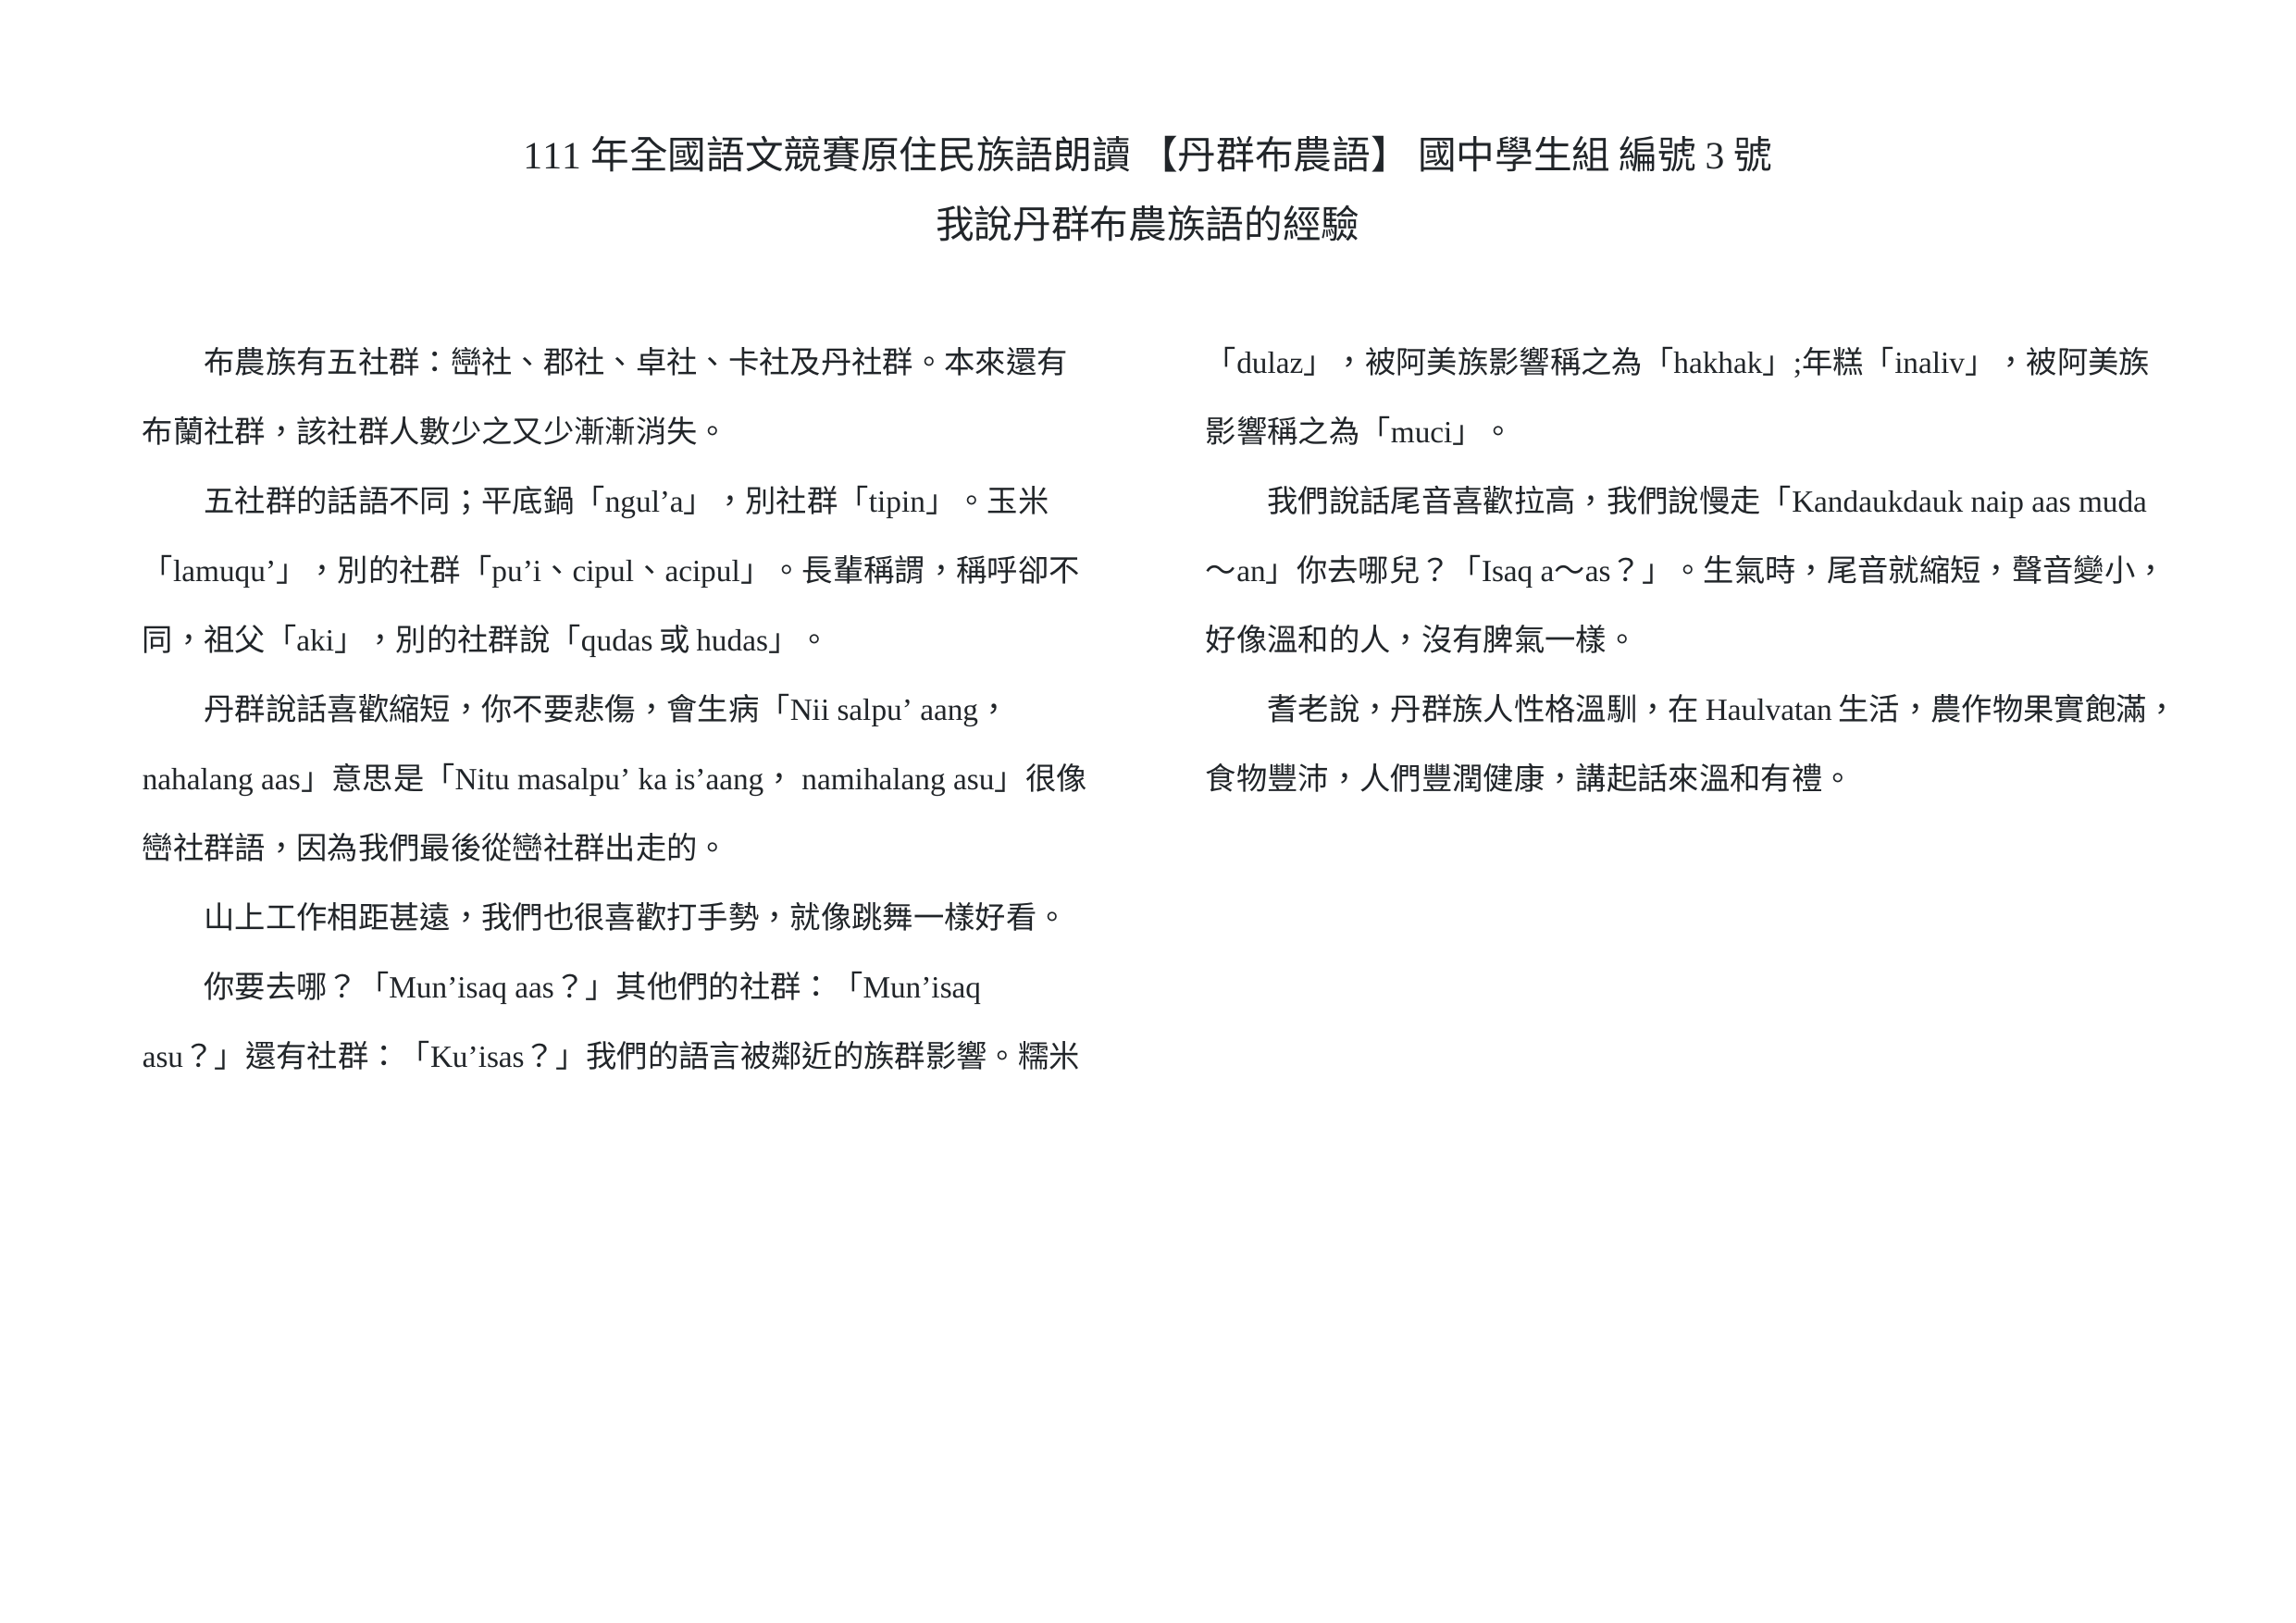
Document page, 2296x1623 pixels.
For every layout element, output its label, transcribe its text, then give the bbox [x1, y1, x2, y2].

text 丹群說話喜歡縮短，你不要悲傷，會生病「Nii salpu’ aang， nahalang aas」意思是「Nitu masalpu’ ka is’aang， namihalang asu」很像巒社群語，因為我們最後從巒社群出走的。 [142, 673, 1090, 881]
text 111 年全國語文競賽原住民族語朗讀 【丹群布農語】 國中學生組 編號 3 號 [142, 118, 2153, 187]
text 我們說話尾音喜歡拉高，我們說慢走「Kandaukdauk naip aas muda～an」你去哪兒？「Isaq a～as？」。生氣時，尾音就縮短，聲音變小，好像溫和的人，沒有脾氣一樣。 [1206, 465, 2153, 673]
text 你要去哪？「Mun’isaq aas？」其他們的社群：「Mun’isaq asu？」還有社群：「Ku’isas？」我們的語言被鄰近的族群影響。糯米「dulaz」，被阿美族影響稱之為「hakhak」;年糕「inaliv」，被阿美族影響稱之為「muci」。 [142, 950, 1090, 1089]
text 你要去哪？「Mun’isaq aas？」其他們的社群：「Mun’isaq asu？」還有社群：「Ku’isas？」我們的語言被鄰近的族群影響。糯米「dulaz」，被阿美族影響稱之為「hakhak」;年糕「inaliv」，被阿美族影響稱之為「muci」。 [1206, 326, 2153, 465]
text 布農族有五社群：巒社、郡社、卓社、卡社及丹社群。本來還有布蘭社群，該社群人數少之又少漸漸消失。 [142, 326, 1090, 465]
text 山上工作相距甚遠，我們也很喜歡打手勢，就像跳舞一樣好看。 [142, 881, 1090, 950]
text 耆老說，丹群族人性格溫馴，在Haulvatan生活，農作物果實飽滿，食物豐沛，人們豐潤健康，講起話來溫和有禮。 [1206, 673, 2153, 812]
text 我說丹群布農族語的經驗 [142, 187, 2153, 256]
text 五社群的話語不同；平底鍋「ngul’a」，別社群「tipin」。玉米「lamuqu’」，別的社群「pu’i、cipul、acipul」。長輩稱謂，稱呼卻不同，祖父「aki」，別的社群說「qudas或hudas」。 [142, 465, 1090, 673]
